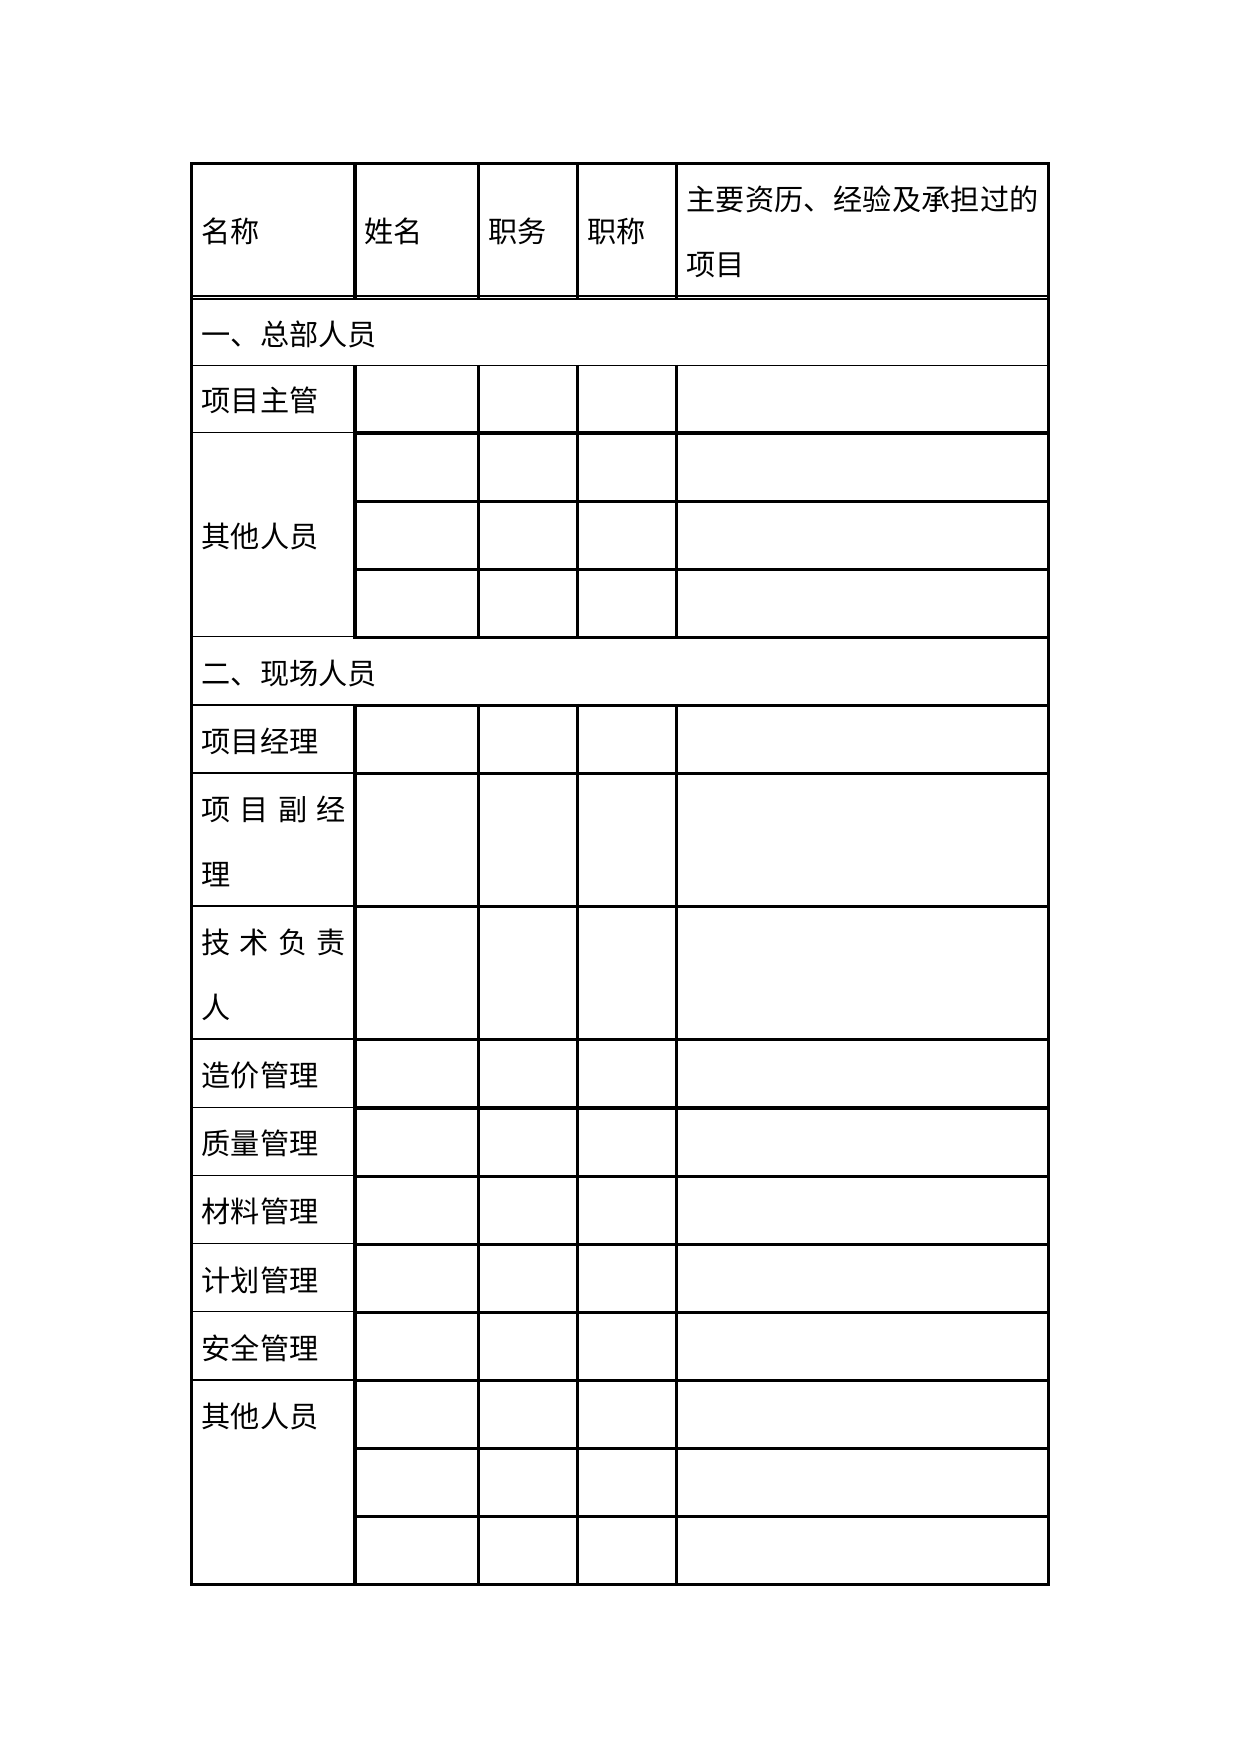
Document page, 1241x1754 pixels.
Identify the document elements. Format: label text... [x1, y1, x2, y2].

table_cell 一、总部人员 [193, 300, 1047, 365]
table_cell [357, 1178, 477, 1243]
table_cell [678, 908, 1047, 1038]
table_cell [357, 1314, 477, 1379]
table_cell [678, 1178, 1047, 1243]
table_cell [579, 1518, 675, 1583]
table_cell [678, 1110, 1047, 1174]
table_cell 项目主管 [193, 366, 353, 431]
table_cell [480, 908, 576, 1038]
table_cell [579, 366, 675, 431]
table_header 主要资历、经验及承担过的项目 [678, 165, 1047, 295]
table_cell [678, 503, 1047, 568]
table_cell [193, 568, 353, 636]
table_cell 二、现场人员 [193, 637, 1047, 704]
table_cell [480, 503, 576, 568]
table_cell [579, 908, 675, 1038]
table_header 名称 [193, 165, 353, 295]
table_cell [678, 1450, 1047, 1515]
table_cell 安全管理 [193, 1312, 353, 1379]
table_cell [678, 1246, 1047, 1311]
table_cell [357, 503, 477, 568]
table_cell [678, 571, 1047, 636]
table_cell 项目副经理 [193, 774, 353, 905]
table_cell [579, 1110, 675, 1174]
table_cell [480, 775, 576, 905]
table_cell 造价管理 [193, 1040, 353, 1106]
table_cell [357, 1382, 477, 1447]
table_cell 质量管理 [193, 1108, 353, 1174]
table_cell [357, 1041, 477, 1106]
table_cell [480, 1450, 576, 1515]
table_cell 其他人员 [193, 500, 353, 568]
table_cell [579, 1314, 675, 1379]
table_cell [579, 571, 675, 636]
table_cell 材料管理 [193, 1176, 353, 1243]
table_cell [480, 1041, 576, 1106]
table_cell 计划管理 [193, 1244, 353, 1311]
table_cell [678, 775, 1047, 905]
table_cell [357, 435, 477, 499]
table_cell 技术负责人 [193, 907, 353, 1038]
table_cell [357, 1246, 477, 1311]
table_cell [678, 707, 1047, 772]
table_cell [480, 1110, 576, 1174]
table_cell [678, 366, 1047, 431]
table_cell [579, 1246, 675, 1311]
table_cell [480, 707, 576, 772]
table_cell [480, 1382, 576, 1447]
table_cell [480, 1178, 576, 1243]
table_cell [579, 707, 675, 772]
table_cell 项目经理 [193, 706, 353, 772]
table_cell [357, 707, 477, 772]
table_cell [357, 908, 477, 1038]
table_cell [357, 1110, 477, 1174]
table_cell [480, 435, 576, 499]
table_cell [357, 366, 477, 431]
table_cell 其他人员 [193, 1381, 353, 1583]
table_cell [480, 1314, 576, 1379]
table_cell [678, 1041, 1047, 1106]
table_header 职务 [480, 165, 576, 295]
table_cell [579, 503, 675, 568]
table_cell [357, 775, 477, 905]
table_cell [678, 1518, 1047, 1583]
table_cell [579, 1178, 675, 1243]
table_cell [480, 1246, 576, 1311]
table_cell [579, 1041, 675, 1106]
table_cell [579, 1382, 675, 1447]
table_cell [357, 1518, 477, 1583]
table_cell [357, 571, 477, 636]
table_header 职称 [579, 165, 675, 295]
table_cell [579, 1450, 675, 1515]
table_cell [193, 433, 353, 499]
table_cell [480, 1518, 576, 1583]
table_cell [480, 366, 576, 431]
table_cell [678, 435, 1047, 499]
table_cell [678, 1382, 1047, 1447]
table_cell [579, 775, 675, 905]
table_cell [678, 1314, 1047, 1379]
table_header 姓名 [357, 165, 477, 295]
table_cell [480, 571, 576, 636]
table_cell [357, 1450, 477, 1515]
table_cell [579, 435, 675, 499]
